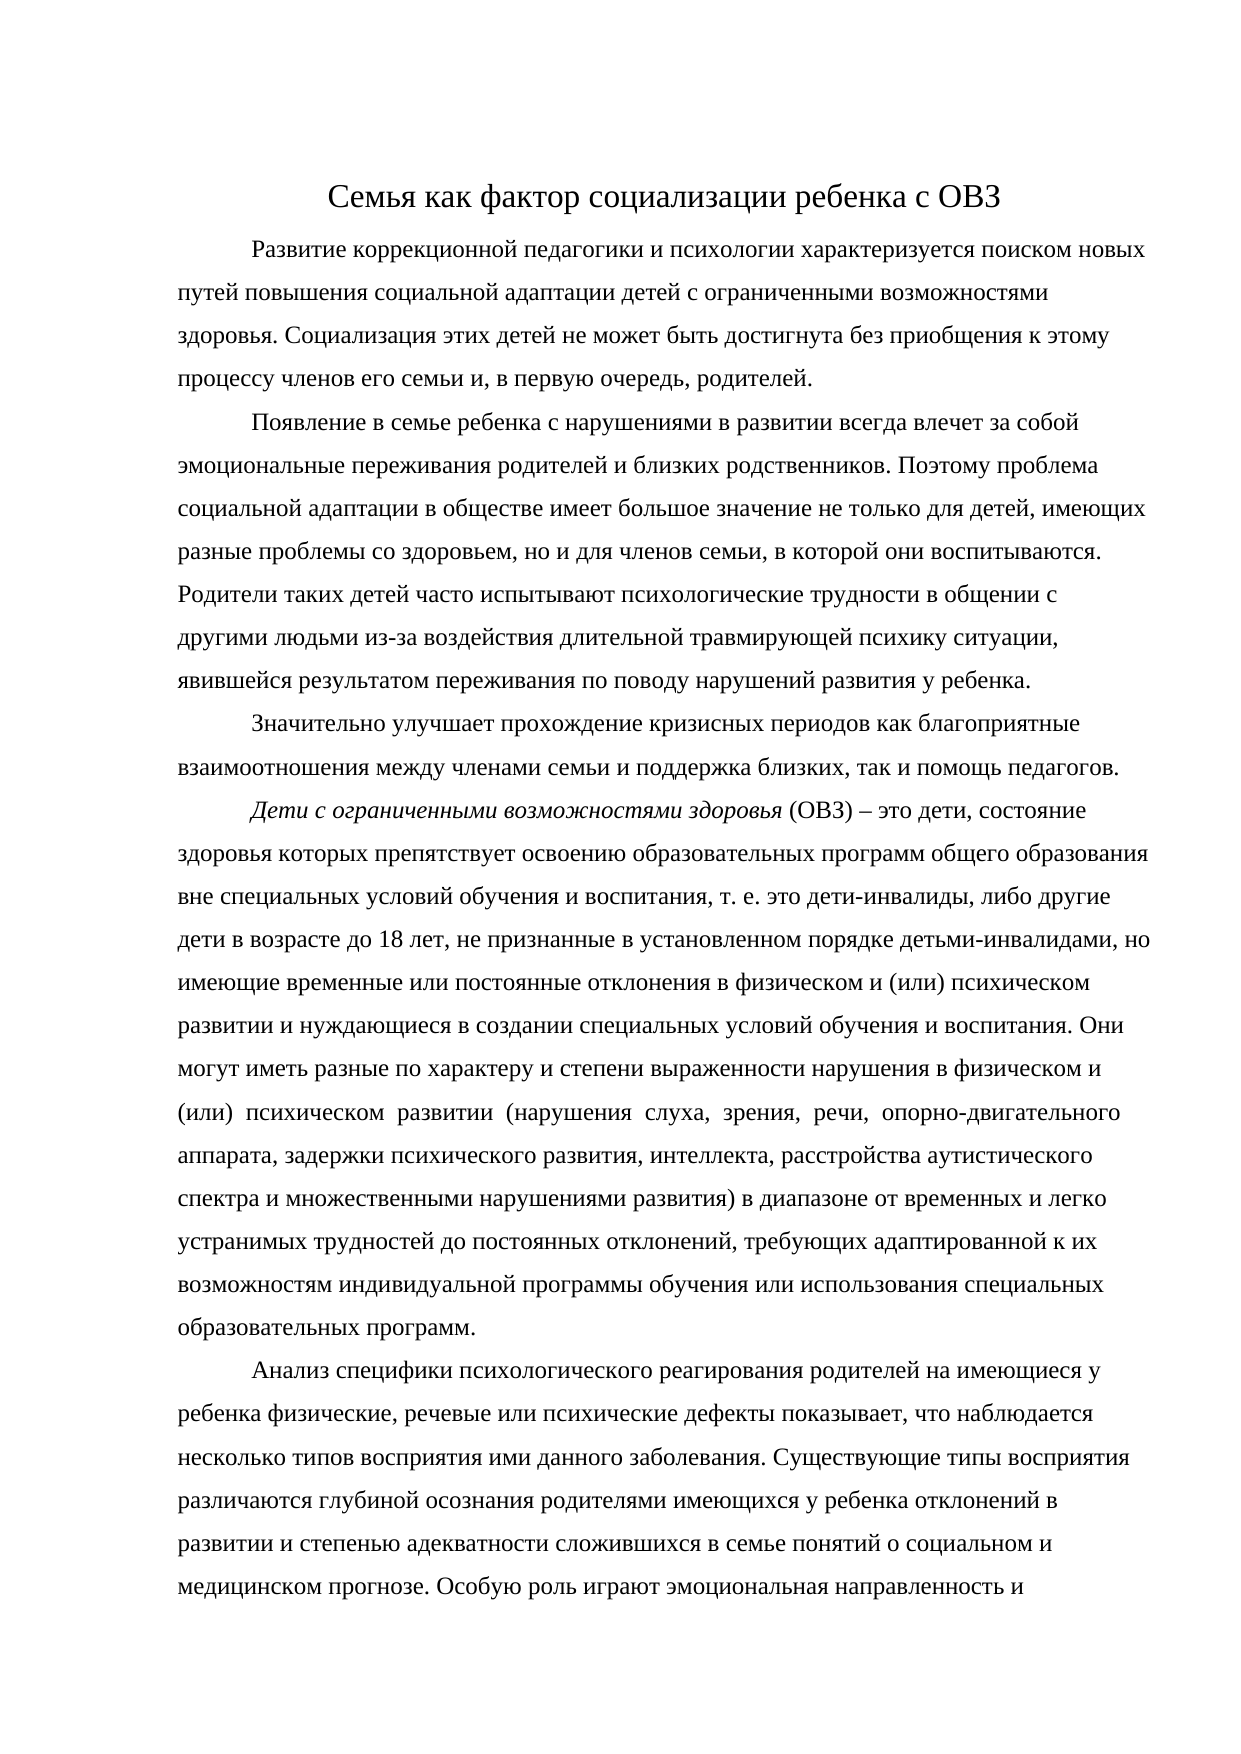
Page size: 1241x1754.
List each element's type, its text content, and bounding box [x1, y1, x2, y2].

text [177, 1355, 1152, 1600]
text Развитие коррекционной педагогики и психологии характеризуется поиском новых путей повышения социальной адаптации детей с ограниченными возможностями здоровья. Социализация этих детей не может быть достигнута без приобщения к этому процессу членов его семьи и, в первую очередь, родителей. [177, 234, 1152, 392]
text Дети с ограниченными возможностями здоровья (ОВЗ) – это дети, состояние здоровья которых препятствует освоению образовательных программ общего образования вне специальных условий обучения и воспитания, т. е. это дети-инвалиды, либо другие дети в возрасте до 18 лет, не признанные в установленном порядке детьми-инвалидами, но имеющие временные или постоянные отклонения в физическом и (или) психическом развитии и нуждающиеся в создании специальных условий обучения и воспитания. Они могут иметь разные по характеру и степени выраженности нарушения в физическом и (или) психическом развитии (нарушения слуха, зрения, речи, опорно-двигательного аппарата, задержки психического развития, интеллекта, расстройства аутистического спектра и множественными нарушениями развития) в диапазоне от временных и легко устранимых трудностей до постоянных отклонений, требующих адаптированной к их возможностям индивидуальной программы обучения или использования специальных образовательных программ. [177, 795, 1152, 1341]
text Семья как фактор социализации ребенка с ОВЗ [177, 176, 1152, 214]
text Значительно улучшает прохождение кризисных периодов как благоприятные взаимоотношения между членами семьи и поддержка близких, так и помощь педагогов. [177, 708, 1152, 780]
text Появление в семье ребенка с нарушениями в развитии всегда влечет за собой эмоциональные переживания родителей и близких родственников. Поэтому проблема социальной адаптации в обществе имеет большое значение не только для детей, имеющих разные проблемы со здоровьем, но и для членов семьи, в которой они воспитываются. Родители таких детей часто испытывают психологические трудности в общении с другими людьми из-за воздействия длительной травмирующей психику ситуации, явившейся результатом переживания по поводу нарушений развития у ребенка. [177, 407, 1152, 694]
